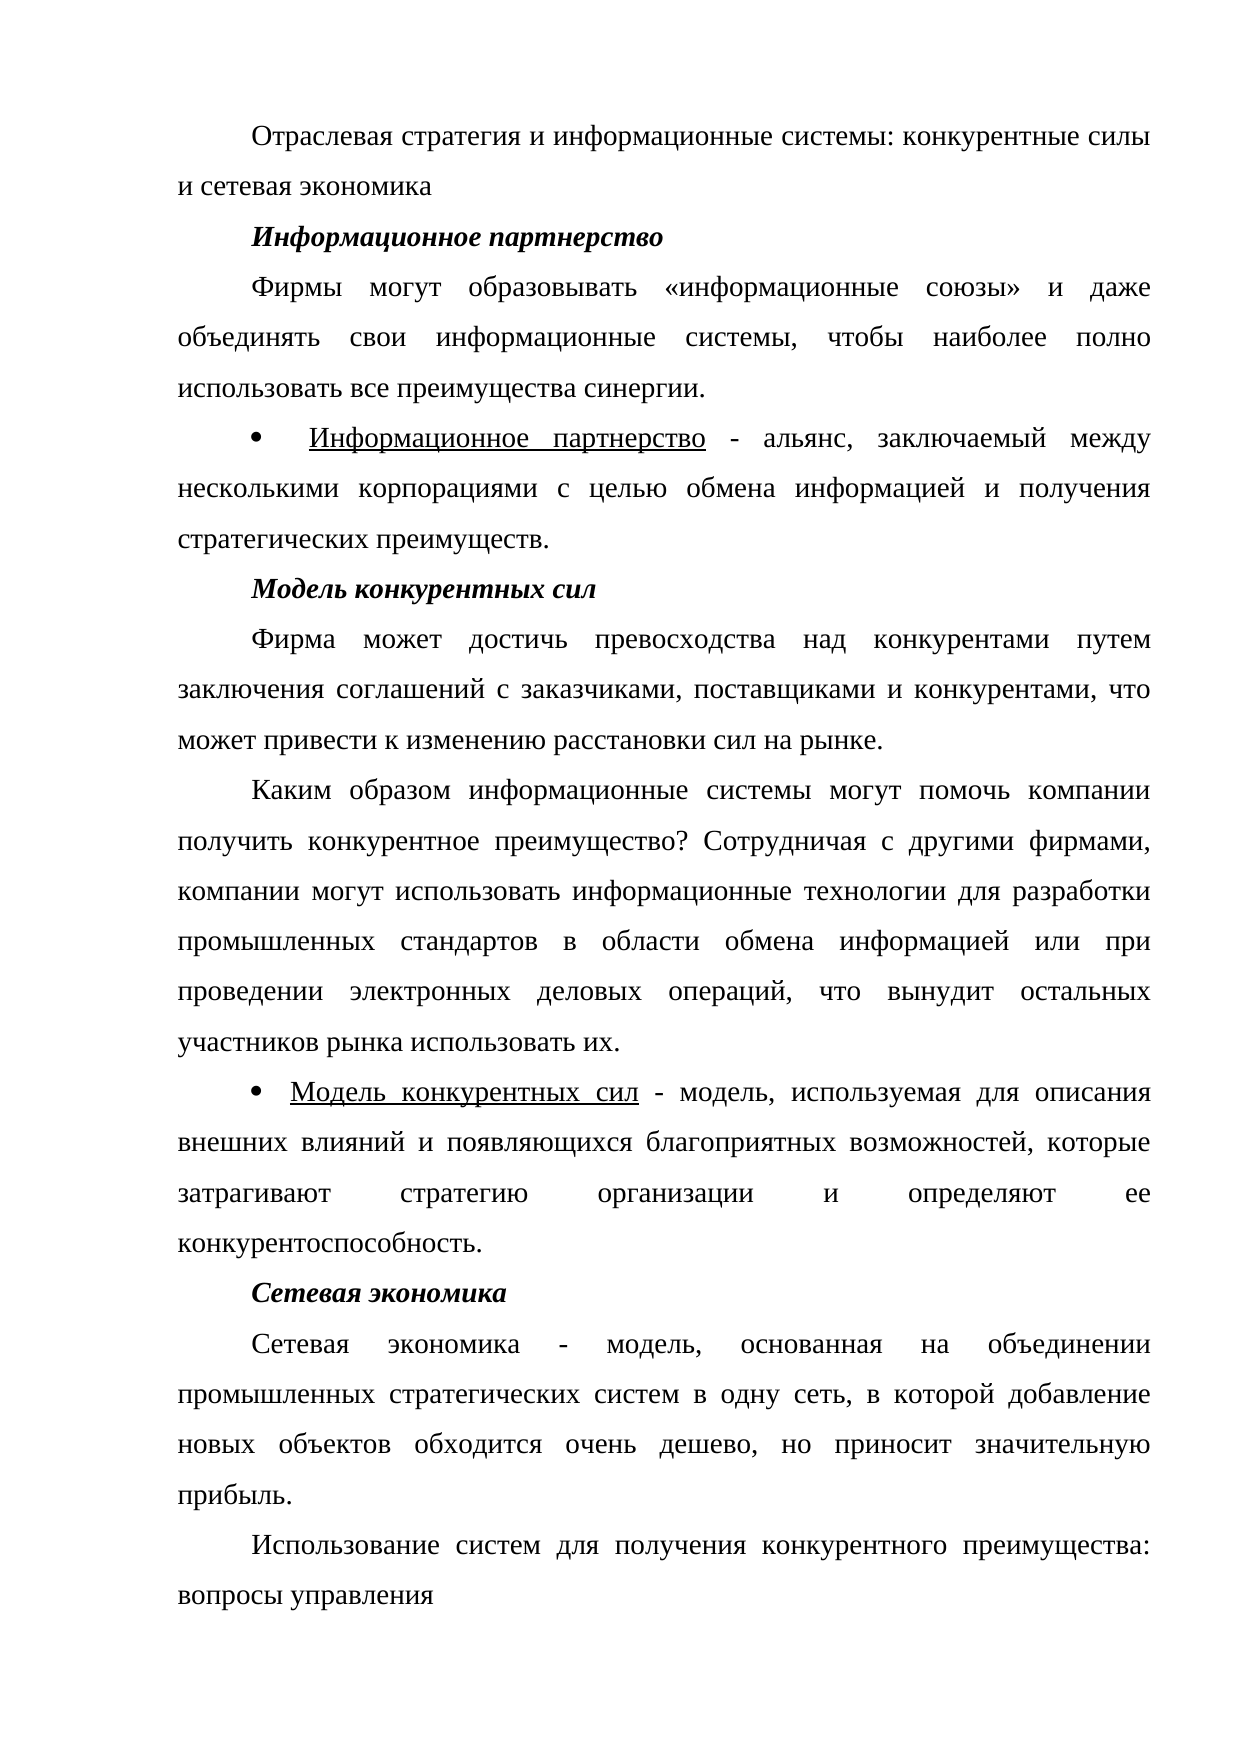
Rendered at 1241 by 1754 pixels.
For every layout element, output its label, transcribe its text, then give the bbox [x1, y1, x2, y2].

list Информационное партнерство - альянс, заключаемый между несколькими корпорациями с целью обмена информацией и получения стратегических преимуществ. [177, 420, 1152, 554]
text Каким образом информационные системы могут помочь компании получить конкурентное преимущество? Сотрудничая с другими фирмами, компании могут использовать информационные технологии для разработки промышленных стандартов в области обмена информацией или при проведении электронных деловых операций, что вынудит остальных участников рынка использовать их. [177, 772, 1152, 1057]
text Использование систем для получения конкурентного преимущества: вопросы управления [177, 1527, 1152, 1611]
text Фирма может достичь превосходства над конкурентами путем заключения соглашений с заказчиками, поставщиками и конкурентами, что может привести к изменению расстановки сил на рынке. [177, 621, 1152, 756]
text Информационное партнерство [177, 219, 1152, 252]
text Сетевая экономика [177, 1276, 1152, 1309]
text Сетевая экономика - модель, основанная на объединении промышленных стратегических систем в одну сеть, в которой добавление новых объектов обходится очень дешево, но приносит значительную прибыль. [177, 1326, 1152, 1510]
text Отраслевая стратегия и информационные системы: конкурентные силы и сетевая экономика [177, 118, 1152, 202]
list Модель конкурентных сил - модель, используемая для описания внешних влияний и появляющихся благоприятных возможностей, которые затрагивают стратегию организации и определяют ее конкурентоспособность. [177, 1074, 1152, 1259]
text Фирмы могут образовывать «информационные союзы» и даже объединять свои информационные системы, чтобы наиболее полно использовать все преимущества синергии. [177, 269, 1152, 403]
text Модель конкурентных сил [177, 571, 1152, 604]
